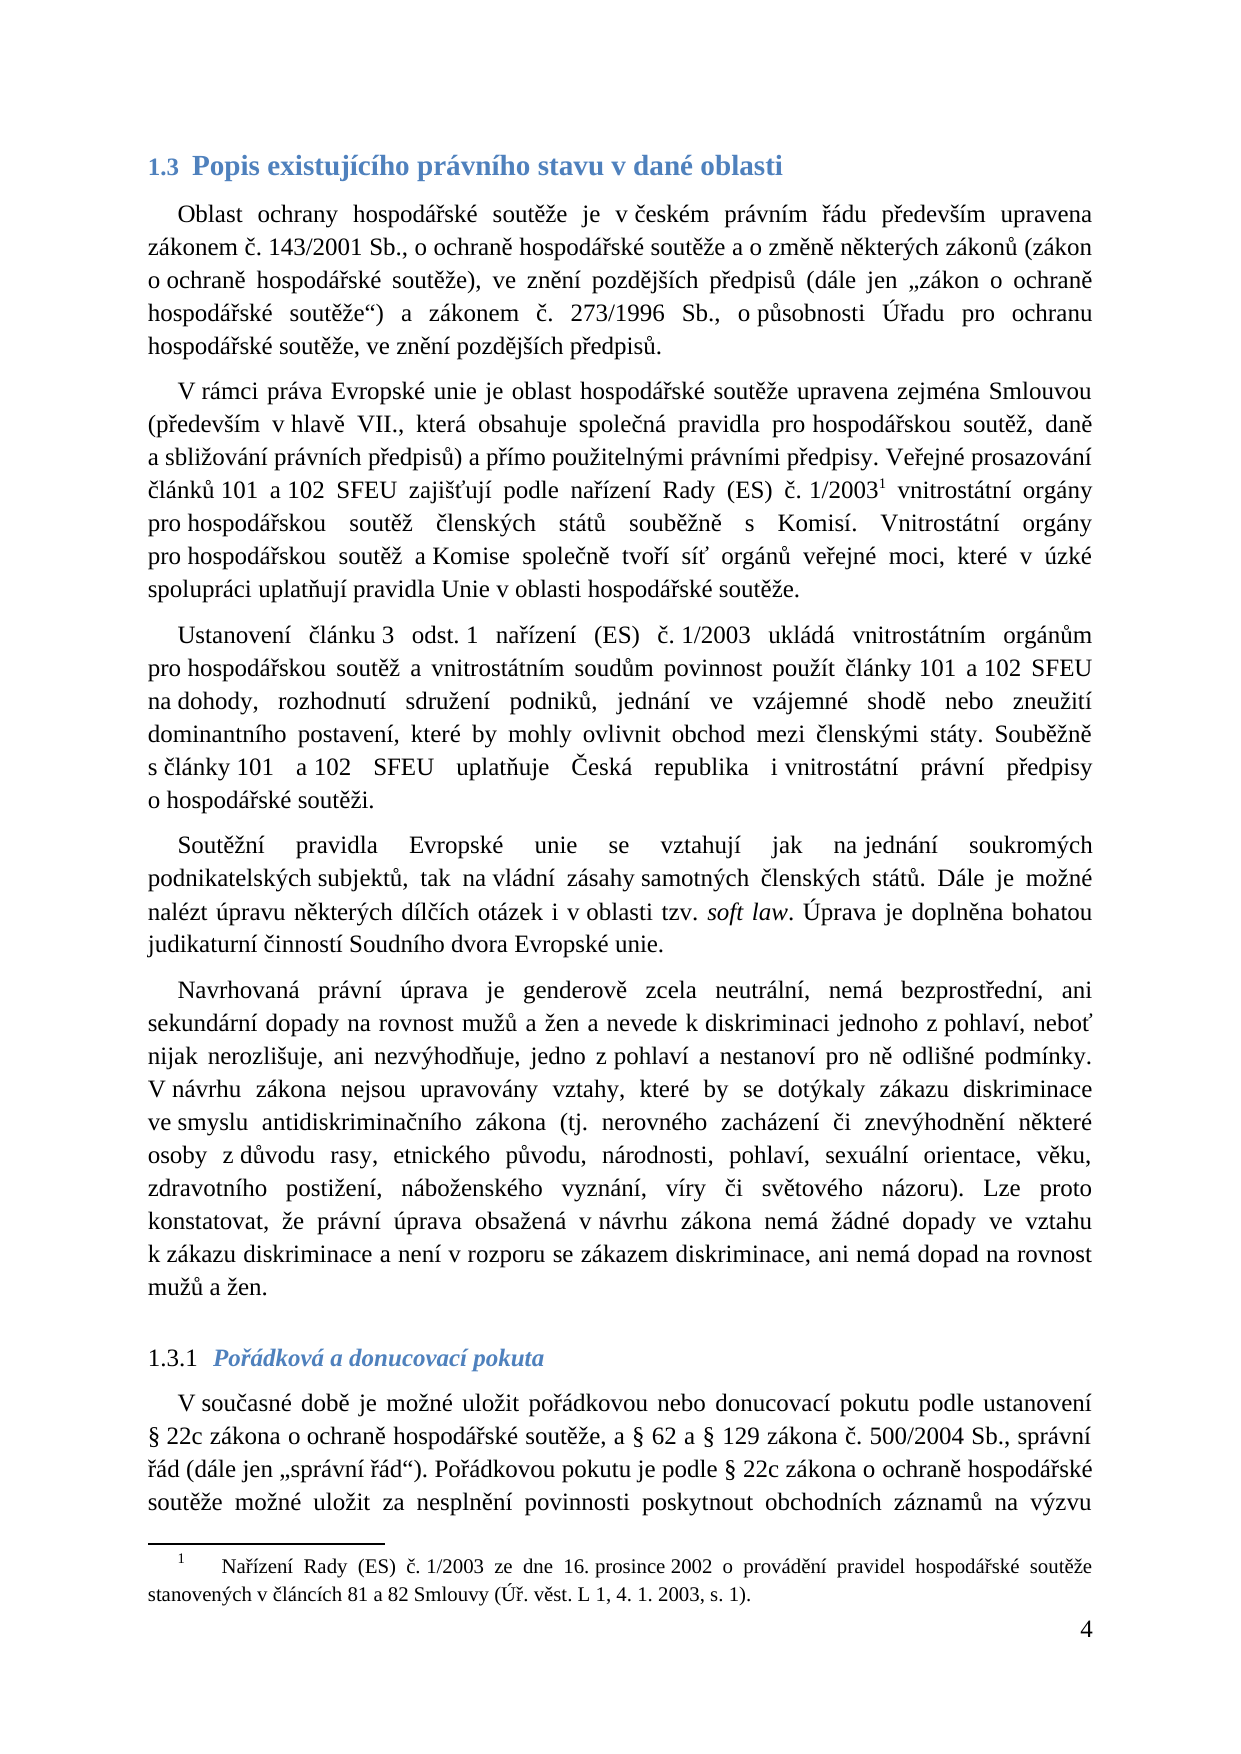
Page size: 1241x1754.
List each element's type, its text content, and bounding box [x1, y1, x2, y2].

text Popis existujícího právního stavu v dané oblasti [148, 148, 1093, 181]
text Navrhovaná právní úprava je genderově zcela neutrální, nemá bezprostřední, ani sekundární dopady na rovnost mužů a žen a nevede k diskriminaci jednoho z pohlaví, neboť nijak nerozlišuje, ani nezvýhodňuje, jedno z pohlaví a nestanoví pro ně odlišné podmínky. V návrhu zákona nejsou upravovány vztahy, které by se dotýkaly zákazu diskriminace ve smyslu antidiskriminačního zákona (tj. nerovného zacházení či znevýhodnění některé osoby z důvodu rasy, etnického původu, národnosti, pohlaví, sexuální orientace, věku, zdravotního postižení, náboženského vyznání, víry či světového názoru). Lze proto konstatovat, že právní úprava obsažená v návrhu zákona nemá žádné dopady ve vztahu k zákazu diskriminace a není v rozporu se zákazem diskriminace, ani nemá dopad na rovnost mužů a žen. [148, 975, 1093, 1301]
text Ustanovení článku 3 odst. 1 nařízení (ES) č. 1/2003 ukládá vnitrostátním orgánům pro hospodářskou soutěž a vnitrostátním soudům povinnost použít články 101 a 102 SFEU na dohody, rozhodnutí sdružení podniků, jednání ve vzájemné shodě nebo zneužití dominantního postavení, které by mohly ovlivnit obchod mezi členskými státy. Souběžně s články 101 a 102 SFEU uplatňuje Česká republika i vnitrostátní právní předpisy o hospodářské soutěži. [148, 620, 1093, 814]
text Soutěžní pravidla Evropské unie se vztahují jak na jednání soukromých podnikatelských subjektů, tak na vládní zásahy samotných členských států. Dále je možné nalézt úpravu některých dílčích otázek i v oblasti tzv. soft law. Úprava je doplněna bohatou judikaturní činností Soudního dvora Evropské unie. [148, 831, 1093, 958]
text Oblast ochrany hospodářské soutěže je v českém právním řádu především upravena zákonem č. 143/2001 Sb., o ochraně hospodářské soutěže a o změně některých zákonů (zákon o ochraně hospodářské soutěže), ve znění pozdějších předpisů (dále jen „zákon o ochraně hospodářské soutěže“) a zákonem č. 273/1996 Sb., o působnosti Úřadu pro ochranu hospodářské soutěže, ve znění pozdějších předpisů. [148, 199, 1093, 359]
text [148, 1388, 1093, 1516]
text V rámci práva Evropské unie je oblast hospodářské soutěže upravena zejména Smlouvou (především v hlavě VII., která obsahuje společná pravidla pro hospodářskou soutěž, daně a sbližování právních předpisů) a přímo použitelnými právními předpisy. Veřejné prosazování článků 101 a 102 SFEU zajišťují podle nařízení Rady (ES) č. 1/2003 vnitrostátní orgány pro hospodářskou soutěž členských států souběžně s Komisí. Vnitrostátní orgány pro hospodářskou soutěž a Komise společně tvoří síť orgánů veřejné moci, které v úzké spolupráci uplatňují pravidla Unie v oblasti hospodářské soutěže. [148, 376, 1093, 603]
text Pořádková a donucovací pokuta [148, 1343, 1093, 1372]
